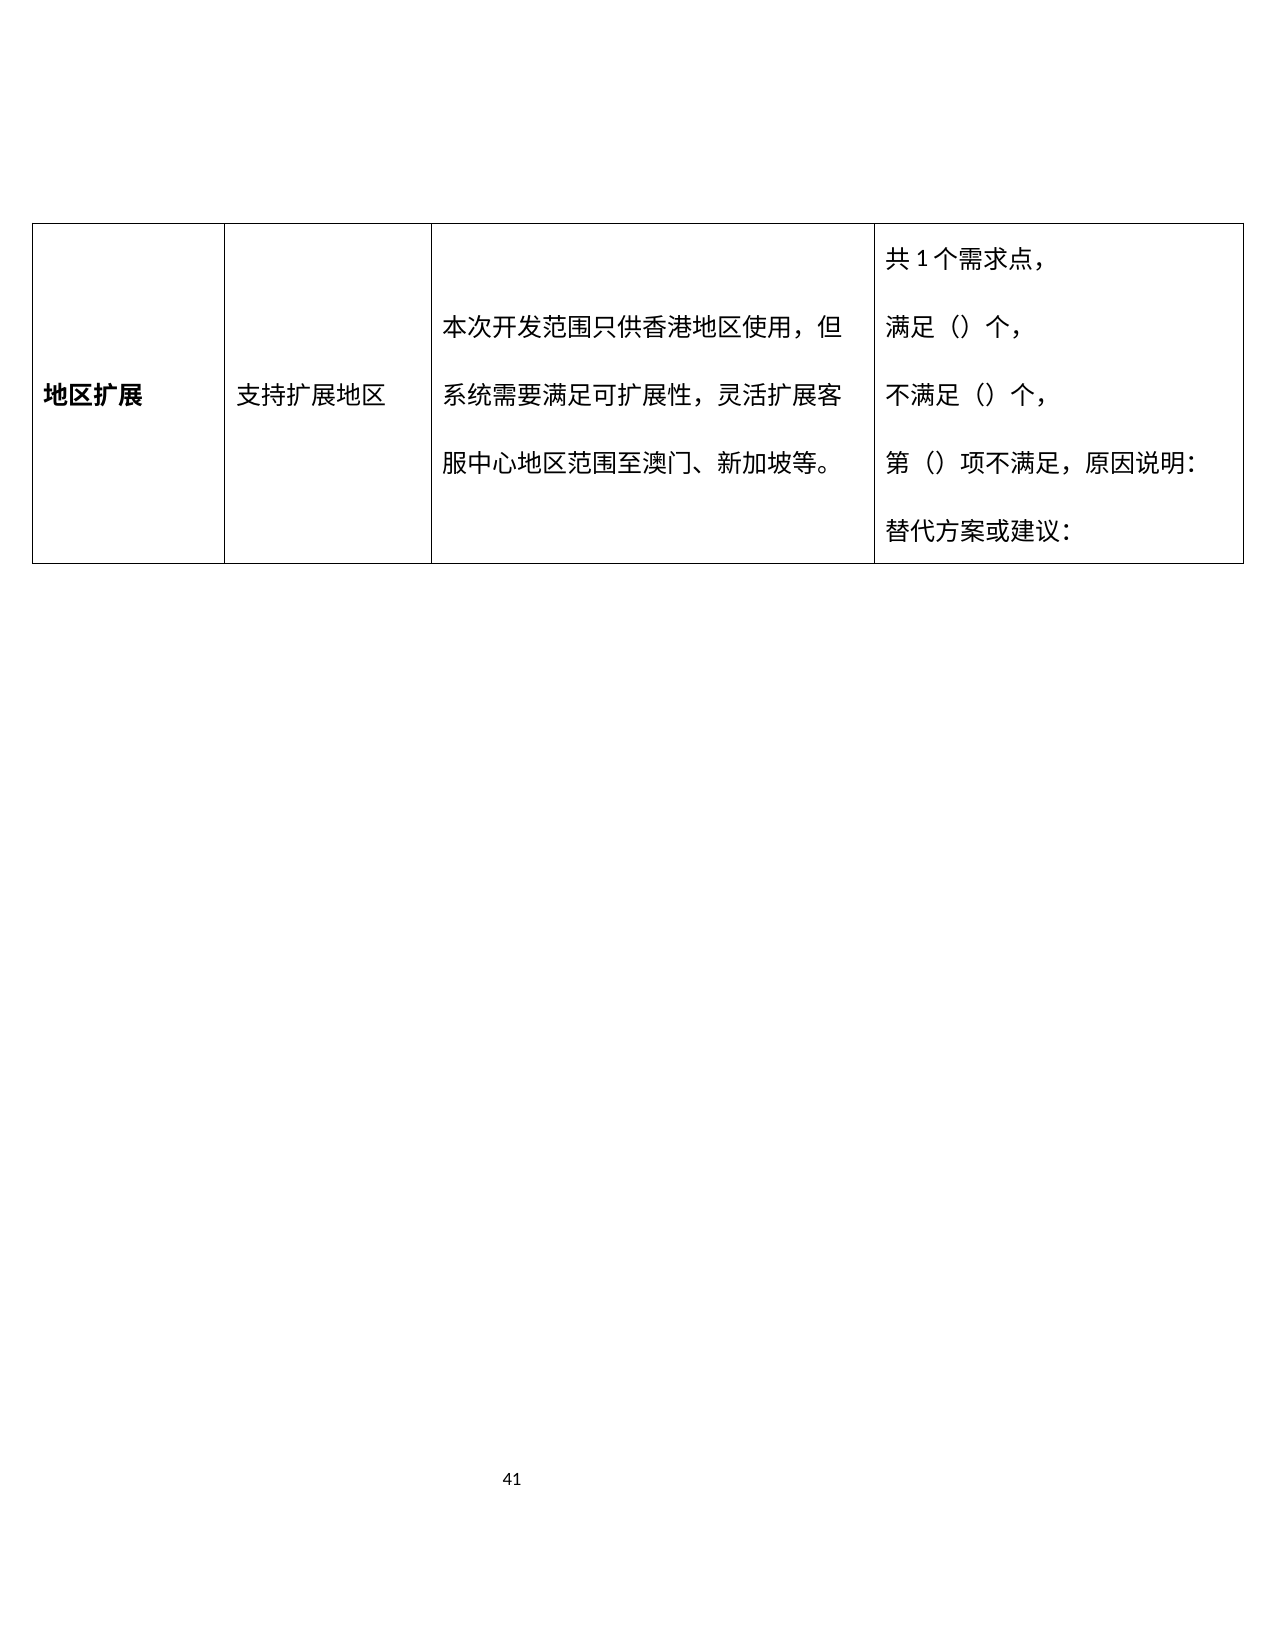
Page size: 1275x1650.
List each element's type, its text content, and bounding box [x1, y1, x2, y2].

table_cell 支持扩展地区 [225, 224, 431, 563]
table_cell 共1个需求点， 满足（）个， 不满足（）个， 第（）项不满足，原因说明： 替代方案或建议： [875, 224, 1243, 563]
table_cell 地区扩展 [33, 224, 224, 563]
table_cell 本次开发范围只供香港地区使用，但系统需要满足可扩展性，灵活扩展客服中心地区范围至澳门、新加坡等。 [432, 224, 874, 563]
